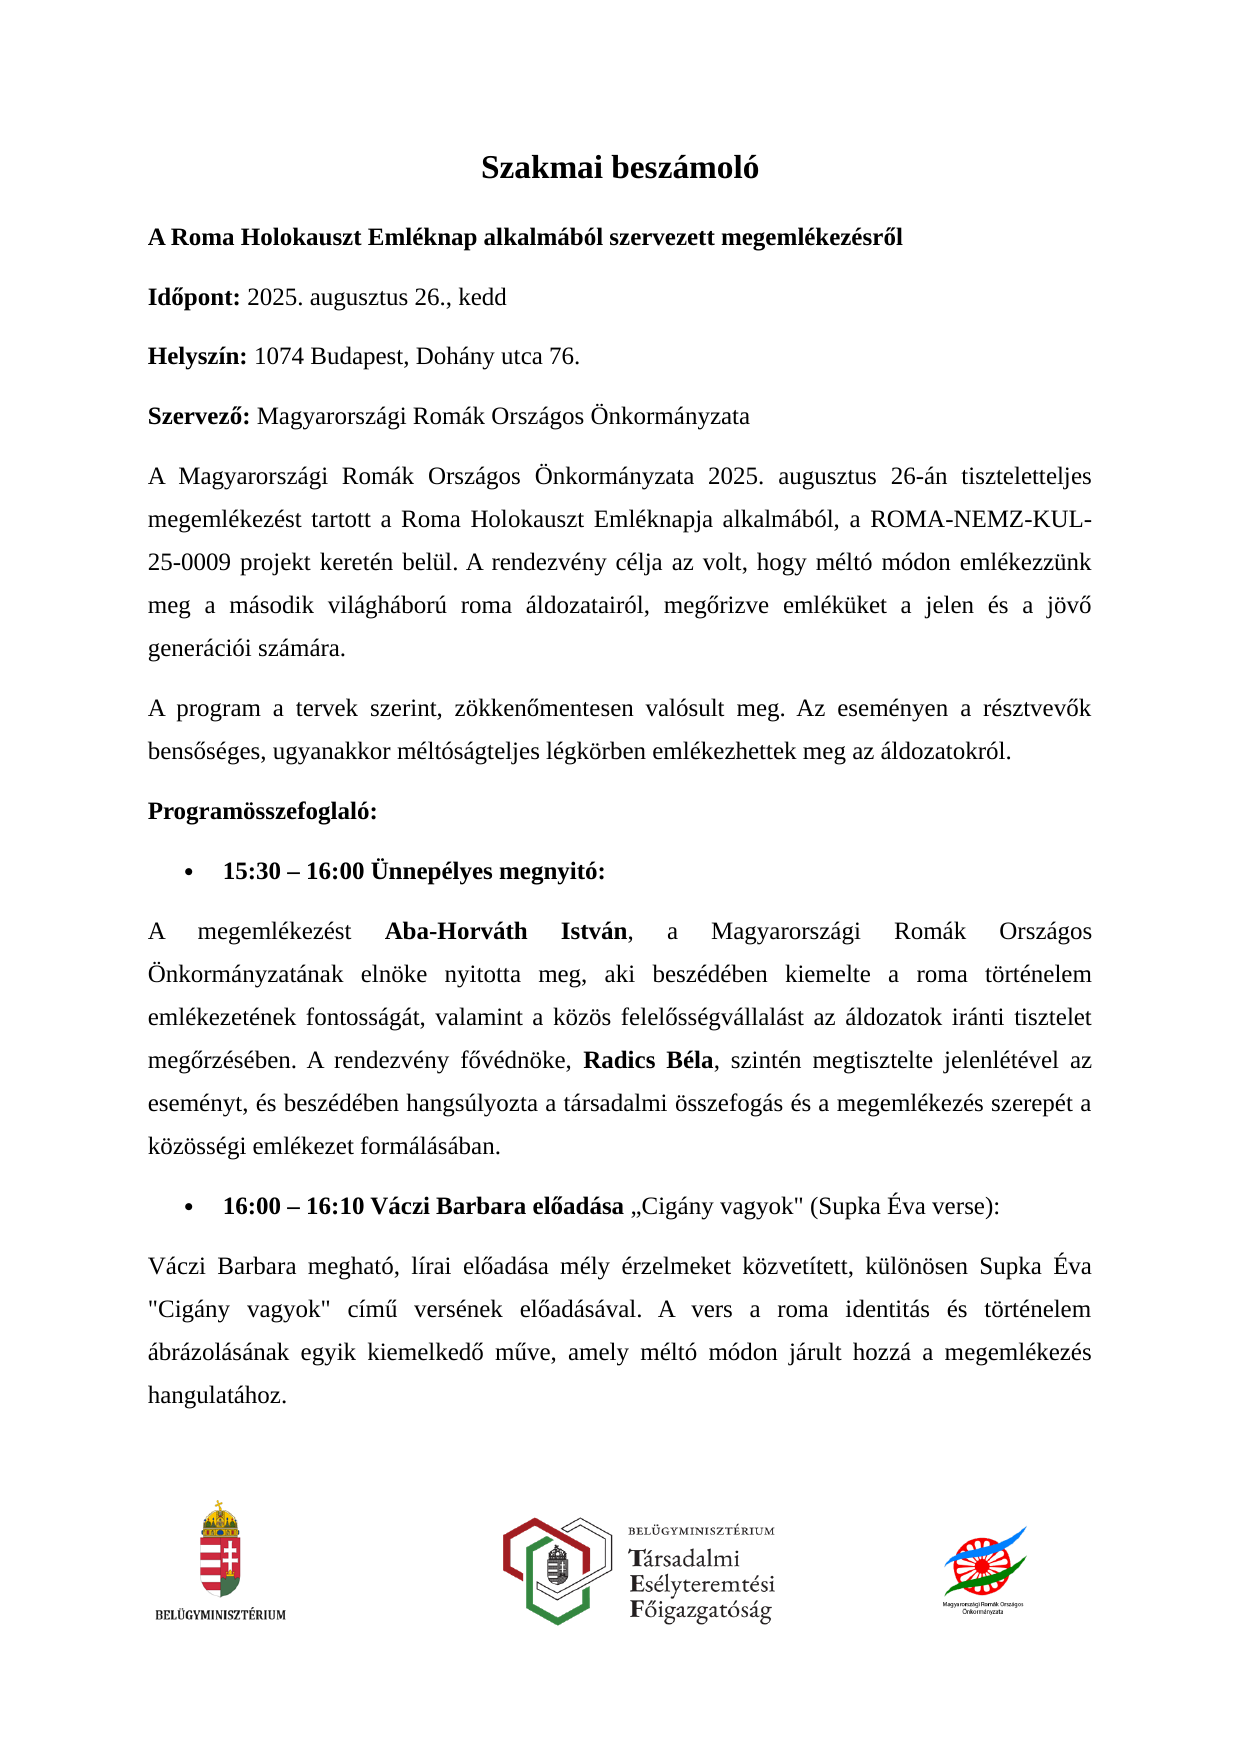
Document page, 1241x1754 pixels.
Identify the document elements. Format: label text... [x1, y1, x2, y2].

text A megemlékezést Aba-Horváth István, a Magyarországi Romák Országos Önkormányzatának elnöke nyitotta meg, aki beszédében kiemelte a roma történelem emlékezetének fontosságát, valamint a közös felelősségvállalást az áldozatok iránti tisztelet megőrzésében. A rendezvény fővédnöke, Radics Béla, szintén megtisztelte jelenlétével az eseményt, és beszédében hangsúlyozta a társadalmi összefogás és a megemlékezés szerepét a közösségi emlékezet formálásában. [148, 916, 1093, 1160]
picture [135, 1493, 305, 1628]
list 16:00 – 16:10 Váczi Barbara előadása „Cigány vagyok" (Supka Éva verse): [185, 1191, 1093, 1220]
text Szervező: Magyarországi Romák Országos Önkormányzata [148, 401, 1093, 430]
list 15:30 – 16:00 Ünnepélyes megnyitó: [185, 856, 1093, 885]
picture [936, 1525, 1029, 1618]
text Időpont: 2025. augusztus 26., kedd [148, 282, 1093, 310]
text A Magyarországi Romák Országos Önkormányzata 2025. augusztus 26-án tiszteletteljes megemlékezést tartott a Roma Holokauszt Emléknapja alkalmából, a ROMA-NEMZ-KUL-25-0009 projekt keretén belül. A rendezvény célja az volt, hogy méltó módon emlékezzünk meg a második világháború roma áldozatairól, megőrizve emléküket a jelen és a jövő generációi számára. [148, 461, 1093, 662]
text Szakmai beszámoló [148, 148, 1093, 186]
text Váczi Barbara megható, lírai előadása mély érzelmeket közvetített, különösen Supka Éva "Cigány vagyok" című versének előadásával. A vers a roma identitás és történelem ábrázolásának egyik kiemelkedő műve, amely méltó módon járult hozzá a megemlékezés hangulatához. [148, 1251, 1093, 1409]
picture [495, 1513, 780, 1628]
text Programösszefoglaló: [148, 796, 1093, 825]
text A program a tervek szerint, zökkenőmentesen valósult meg. Az eseményen a résztvevők bensőséges, ugyanakkor méltóságteljes légkörben emlékezhettek meg az áldozatokról. [148, 693, 1093, 765]
text Helyszín: 1074 Budapest, Dohány utca 76. [148, 341, 1093, 370]
text A Roma Holokauszt Emléknap alkalmából szervezett megemlékezésről [148, 222, 1093, 251]
